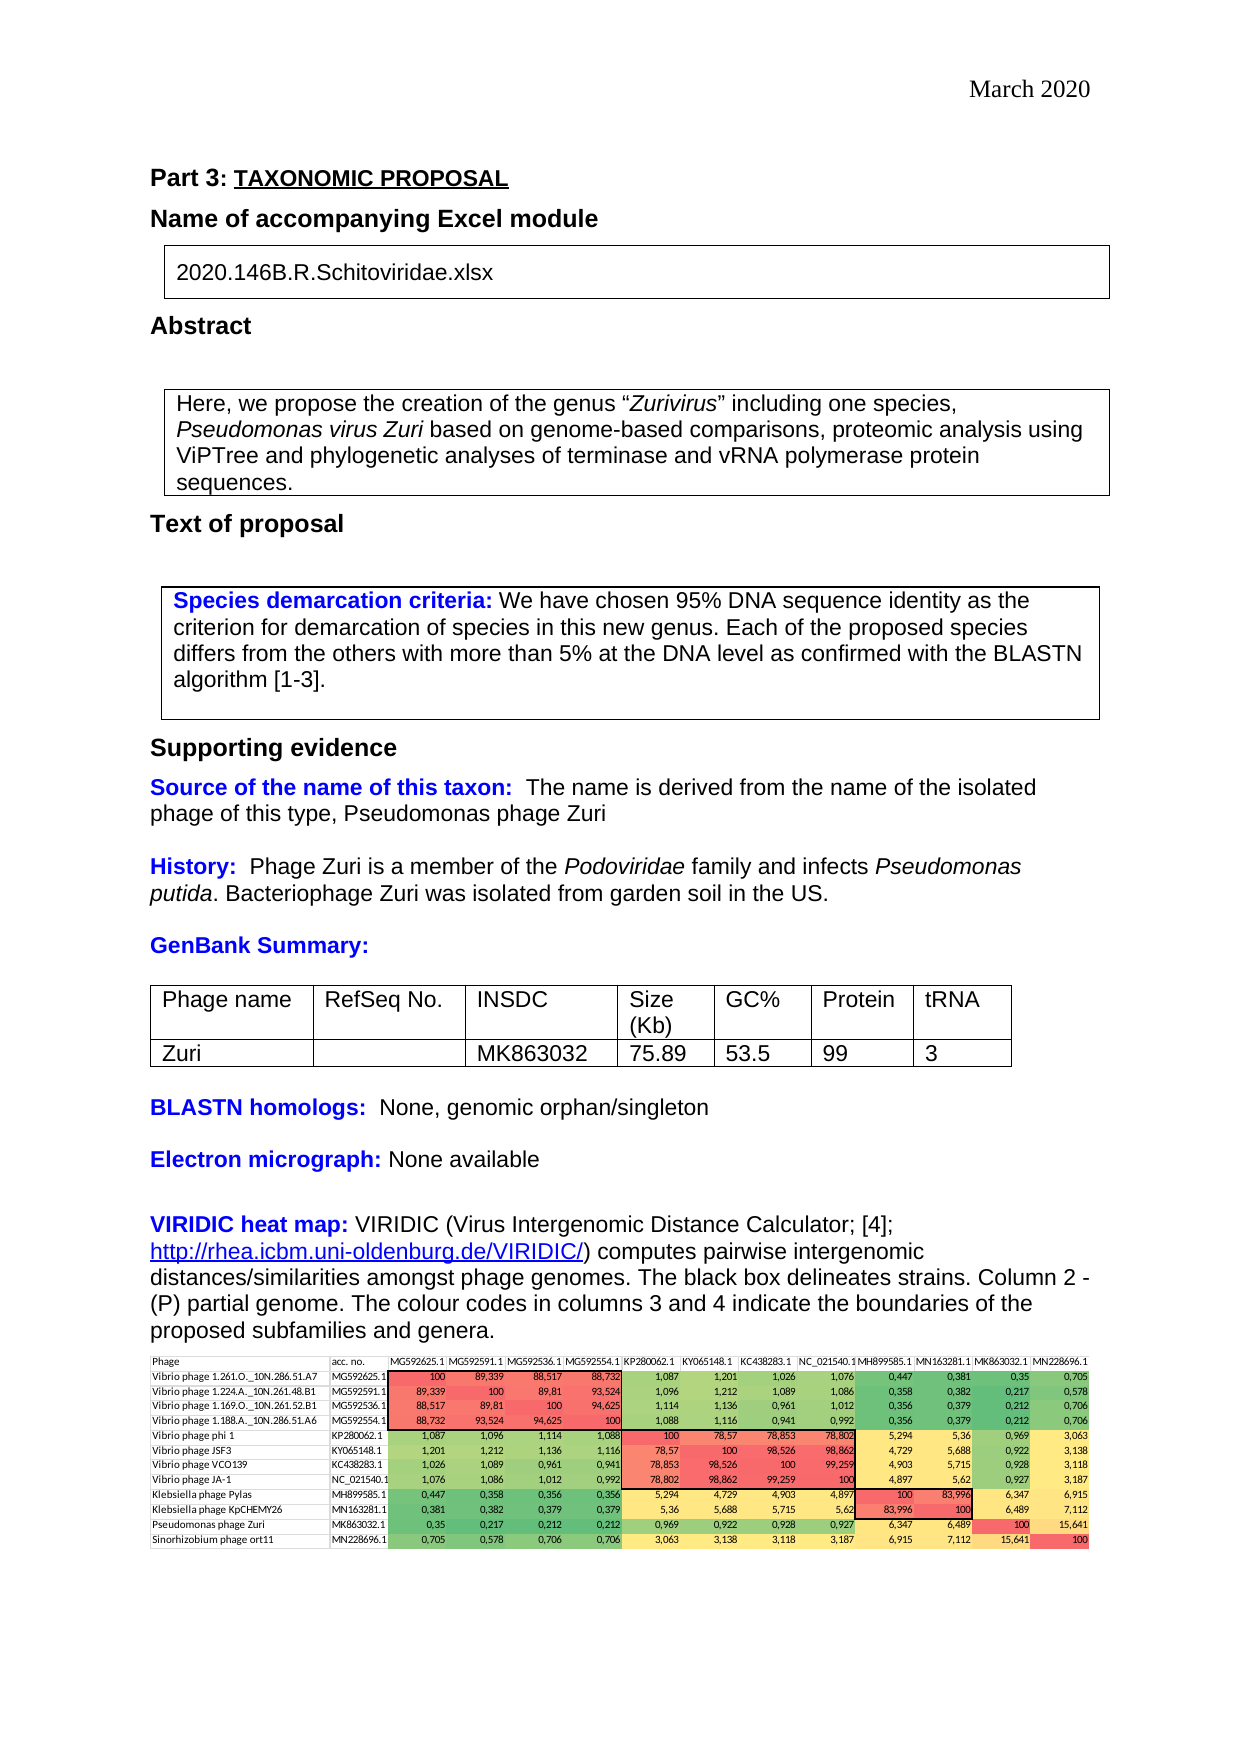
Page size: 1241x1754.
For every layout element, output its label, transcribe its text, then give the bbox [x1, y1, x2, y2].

table_header Here, we propose the creation of the genus “Zurivirus” including one species, Pseudomonas virus Zuri based on genome-based comparisons, proteomic analysis using ViPTree and phylogenetic analyses of terminase and vRNA polymerase protein sequences. [165, 390, 1109, 495]
table_header [150, 550, 1111, 720]
text VIRIDIC heat map: VIRIDIC (Virus Intergenomic Distance Calculator; [4]; http://rhea.icbm.uni-oldenburg.de/VIRIDIC/) computes pairwise intergenomic distances/similarities amongst phage genomes. The black box delineates strains. Column 2 - (P) partial genome. The colour codes in columns 3 and 4 indicate the boundaries of the proposed subfamilies and genera. [150, 1211, 1090, 1343]
text Abstract [150, 311, 1090, 340]
table_header INSDC [466, 986, 617, 1039]
table_header RefSeq No. [314, 986, 465, 1039]
table_cell MK863032 [466, 1040, 617, 1066]
table_cell 3 [914, 1040, 1011, 1066]
text Electron micrograph: None available [150, 1146, 1090, 1172]
table_cell 99 [812, 1040, 913, 1066]
table_cell 53.5 [715, 1040, 811, 1066]
table_header Size (Kb) [618, 986, 714, 1039]
text Source of the name of this taxon: The name is derived from the name of the isolated phage of this type, Pseudomonas phage Zuri [150, 774, 1090, 827]
table_header 2020.146B.R.Schitoviridae.xlsx [165, 246, 1109, 297]
text History: Phage Zuri is a member of the Podoviridae family and infects Pseudomonas putida. Bacteriophage Zuri was isolated from garden soil in the US. [150, 853, 1090, 906]
text Name of accompanying Excel module [150, 204, 1090, 232]
table_cell [314, 1040, 465, 1066]
text Part 3: TAXONOMIC PROPOSAL [150, 162, 1090, 191]
table_header Phage name [151, 986, 313, 1039]
table_header GC% [715, 986, 811, 1039]
text BLASTN homologs: None, genomic orphan/singleton [150, 1093, 1090, 1120]
text Supporting evidence [150, 733, 1090, 762]
text GenBank Summary: [150, 932, 1090, 958]
table_header tRNA [914, 986, 1011, 1039]
table_cell Zuri [151, 1040, 313, 1066]
table_cell 75.89 [618, 1040, 714, 1066]
table_header Protein [812, 986, 913, 1039]
text Text of proposal [150, 509, 1090, 537]
